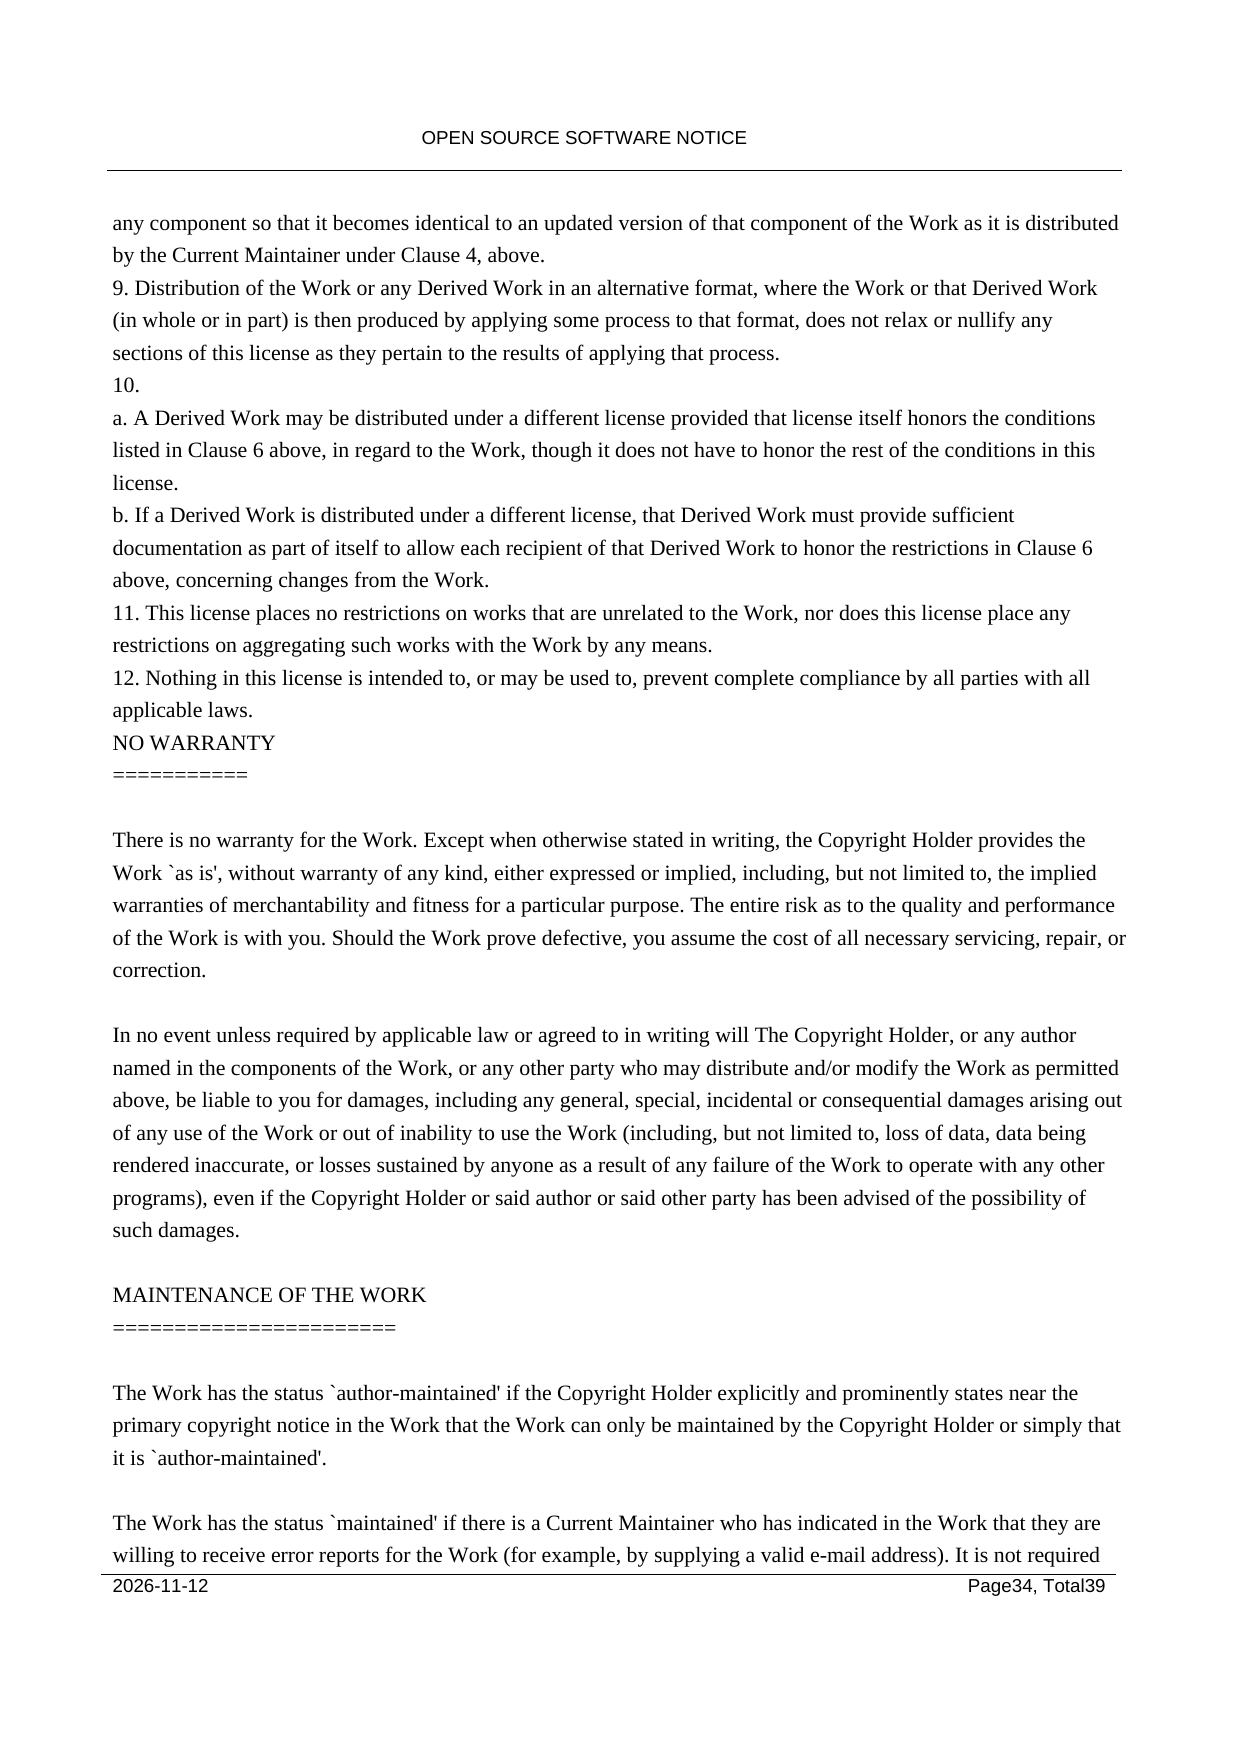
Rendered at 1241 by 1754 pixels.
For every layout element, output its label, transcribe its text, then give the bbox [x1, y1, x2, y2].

text In no event unless required by applicable law or agreed to in writing will The Copyright Holder, or any author named in the components of the Work, or any other party who may distribute and/or modify the Work as permitted above, be liable to you for damages, including any general, special, incidental or consequential damages arising out of any use of the Work or out of inability to use the Work (including, but not limited to, loss of data, data being rendered inaccurate, or losses sustained by anyone as a result of any failure of the Work to operate with any other programs), even if the Copyright Holder or said author or said other party has been advised of the possibility of such damages. [112, 1019, 1128, 1246]
text a. A Derived Work may be distributed under a different license provided that license itself honors the conditions listed in Clause 6 above, in regard to the Work, though it does not have to honor the rest of the conditions in this license. [112, 401, 1128, 499]
text MAINTENANCE OF THE WORK [112, 1279, 1128, 1311]
text There is no warranty for the Work. Except when otherwise stated in writing, the Copyright Holder provides the Work `as is', without warranty of any kind, either expressed or implied, including, but not limited to, the implied warranties of merchantability and fitness for a particular purpose. The entire risk as to the quality and performance of the Work is with you. Should the Work prove defective, you assume the cost of all necessary servicing, repair, or correction. [112, 824, 1128, 986]
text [112, 206, 1128, 271]
text 9. Distribution of the Work or any Derived Work in an alternative format, where the Work or that Derived Work (in whole or in part) is then produced by applying some process to that format, does not relax or nullify any sections of this license as they pertain to the results of applying that process. [112, 271, 1128, 369]
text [112, 1506, 1128, 1571]
text 12. Nothing in this license is intended to, or may be used to, prevent complete compliance by all parties with all applicable laws. [112, 661, 1128, 726]
text 11. This license places no restrictions on works that are unrelated to the Work, nor does this license place any restrictions on aggregating such works with the Work by any means. [112, 596, 1128, 661]
text =========== [112, 759, 1128, 791]
text 10. [112, 369, 1128, 401]
text NO WARRANTY [112, 726, 1128, 759]
text ======================= [112, 1311, 1128, 1344]
text The Work has the status `author-maintained' if the Copyright Holder explicitly and prominently states near the primary copyright notice in the Work that the Work can only be maintained by the Copyright Holder or simply that it is `author-maintained'. [112, 1376, 1128, 1474]
text b. If a Derived Work is distributed under a different license, that Derived Work must provide sufficient documentation as part of itself to allow each recipient of that Derived Work to honor the restrictions in Clause 6 above, concerning changes from the Work. [112, 499, 1128, 596]
